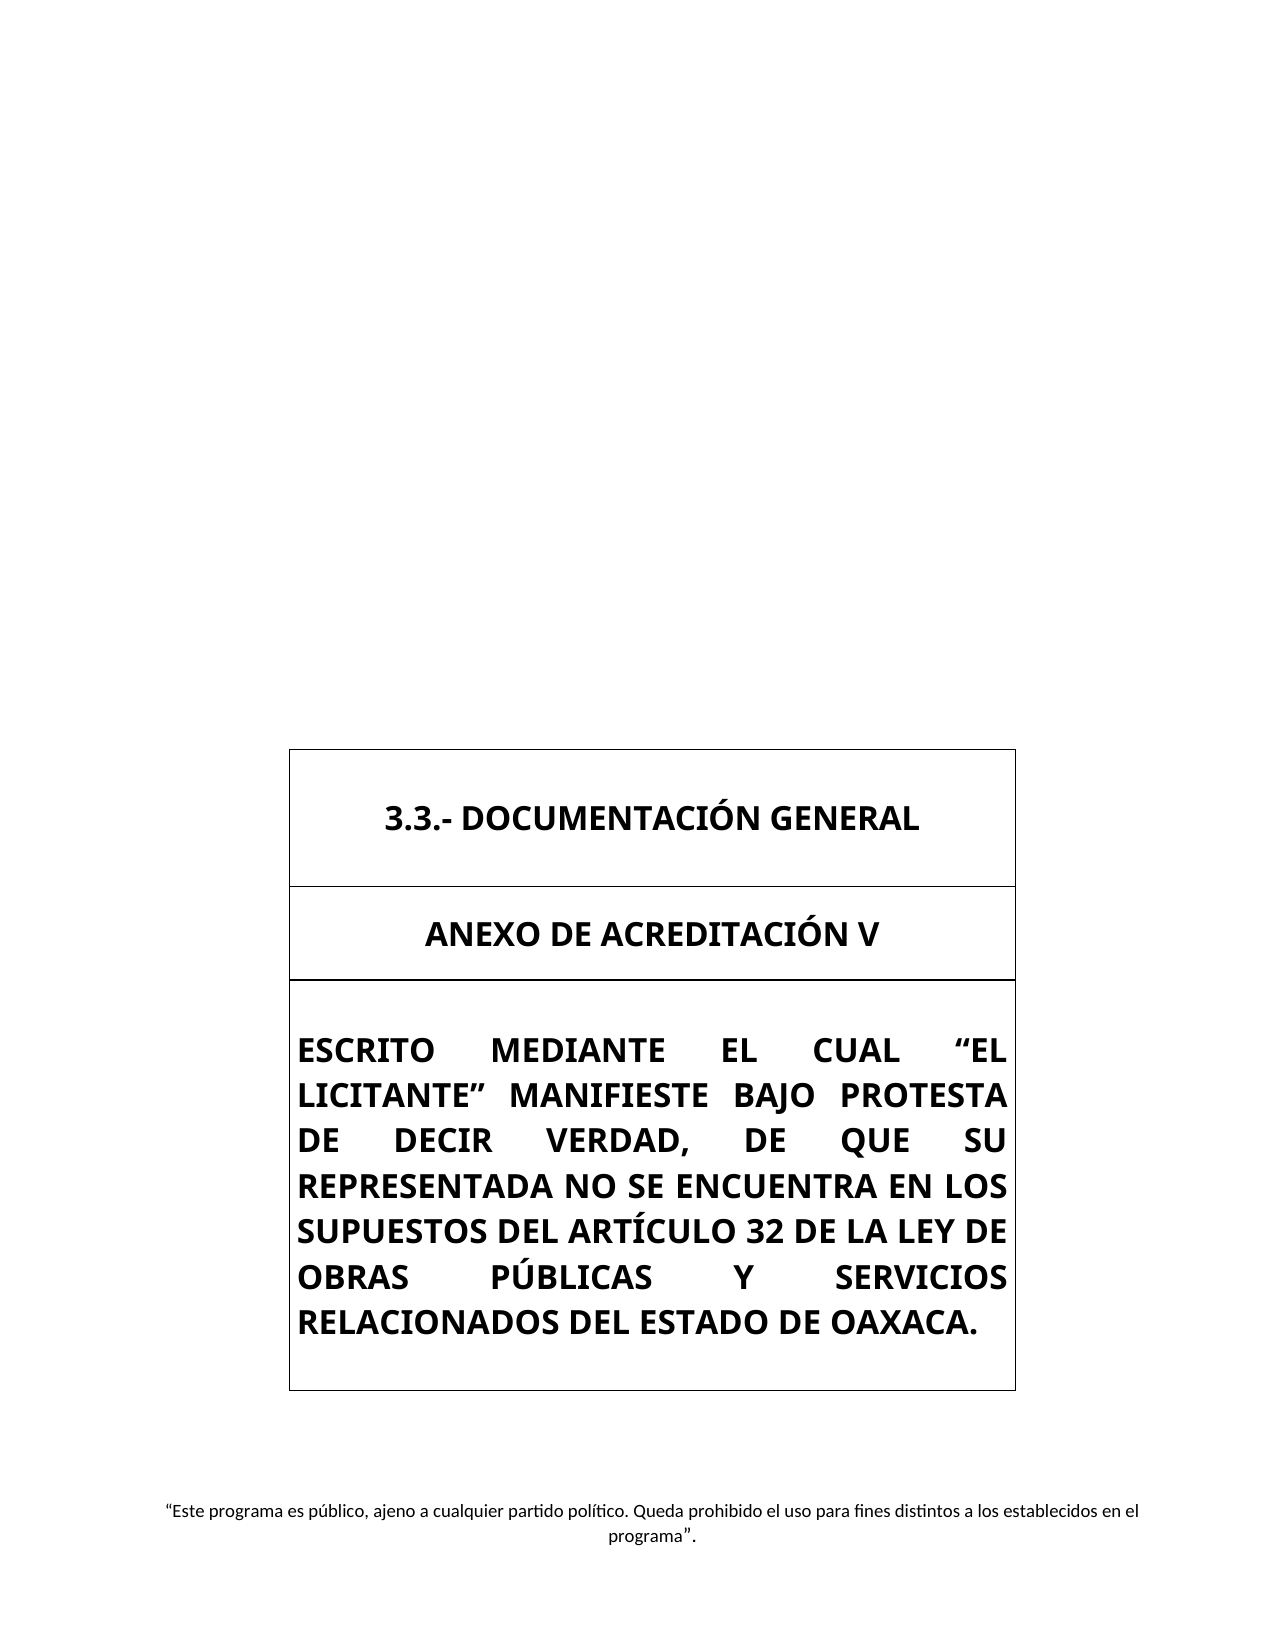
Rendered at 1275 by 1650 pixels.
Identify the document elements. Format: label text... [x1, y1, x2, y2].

table_header 3.3.- DOCUMENTACIÓN GENERAL [290, 750, 1015, 886]
table_cell ANEXO DE ACREDITACIÓN V [290, 887, 1015, 979]
table_cell ESCRITO MEDIANTE EL CUAL “EL LICITANTE” MANIFIESTE BAJO PROTESTA DE DECIR VERDAD, DE QUE SU REPRESENTADA NO SE ENCUENTRA EN LOS SUPUESTOS DEL ARTÍCULO 32 DE LA LEY DE OBRAS PÚBLICAS Y SERVICIOS RELACIONADOS DEL ESTADO DE OAXACA. [290, 981, 1015, 1390]
